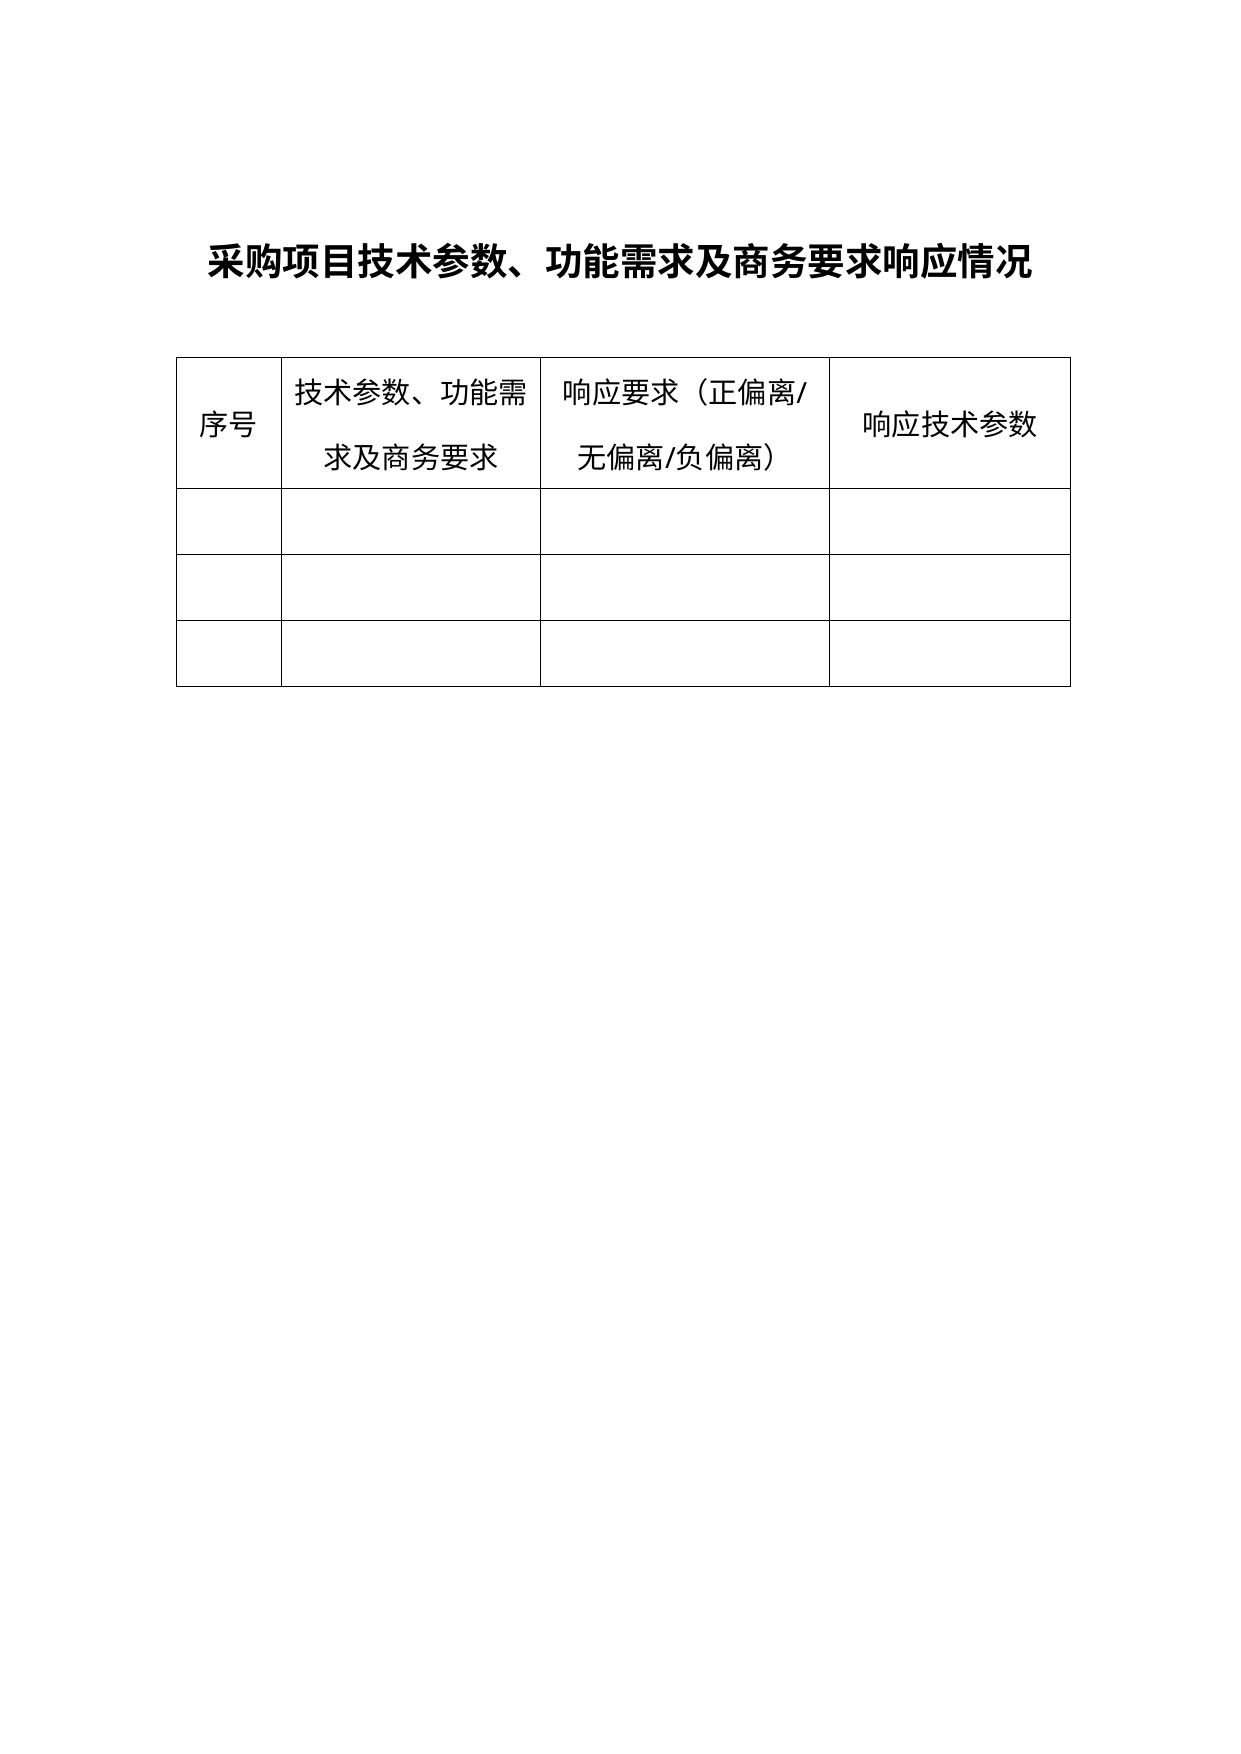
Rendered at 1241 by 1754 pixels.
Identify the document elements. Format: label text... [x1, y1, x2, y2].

table_cell [830, 555, 1070, 620]
table_header 序号 [177, 358, 281, 488]
table_cell [541, 555, 829, 620]
table_cell [541, 489, 829, 554]
table_cell [177, 621, 281, 686]
table_header 响应要求（正偏离/无偏离/负偏离） [541, 358, 829, 488]
table_cell [541, 621, 829, 686]
table_cell [282, 489, 540, 554]
table_cell [282, 555, 540, 620]
table_cell [830, 489, 1070, 554]
text 采购项目技术参数、功能需求及商务要求响应情况 [187, 227, 1053, 292]
table_cell [830, 621, 1070, 686]
table_cell [177, 489, 281, 554]
table_header 技术参数、功能需求及商务要求 [282, 358, 540, 488]
table_header 响应技术参数 [830, 358, 1070, 488]
table_cell [282, 621, 540, 686]
table_cell [177, 555, 281, 620]
